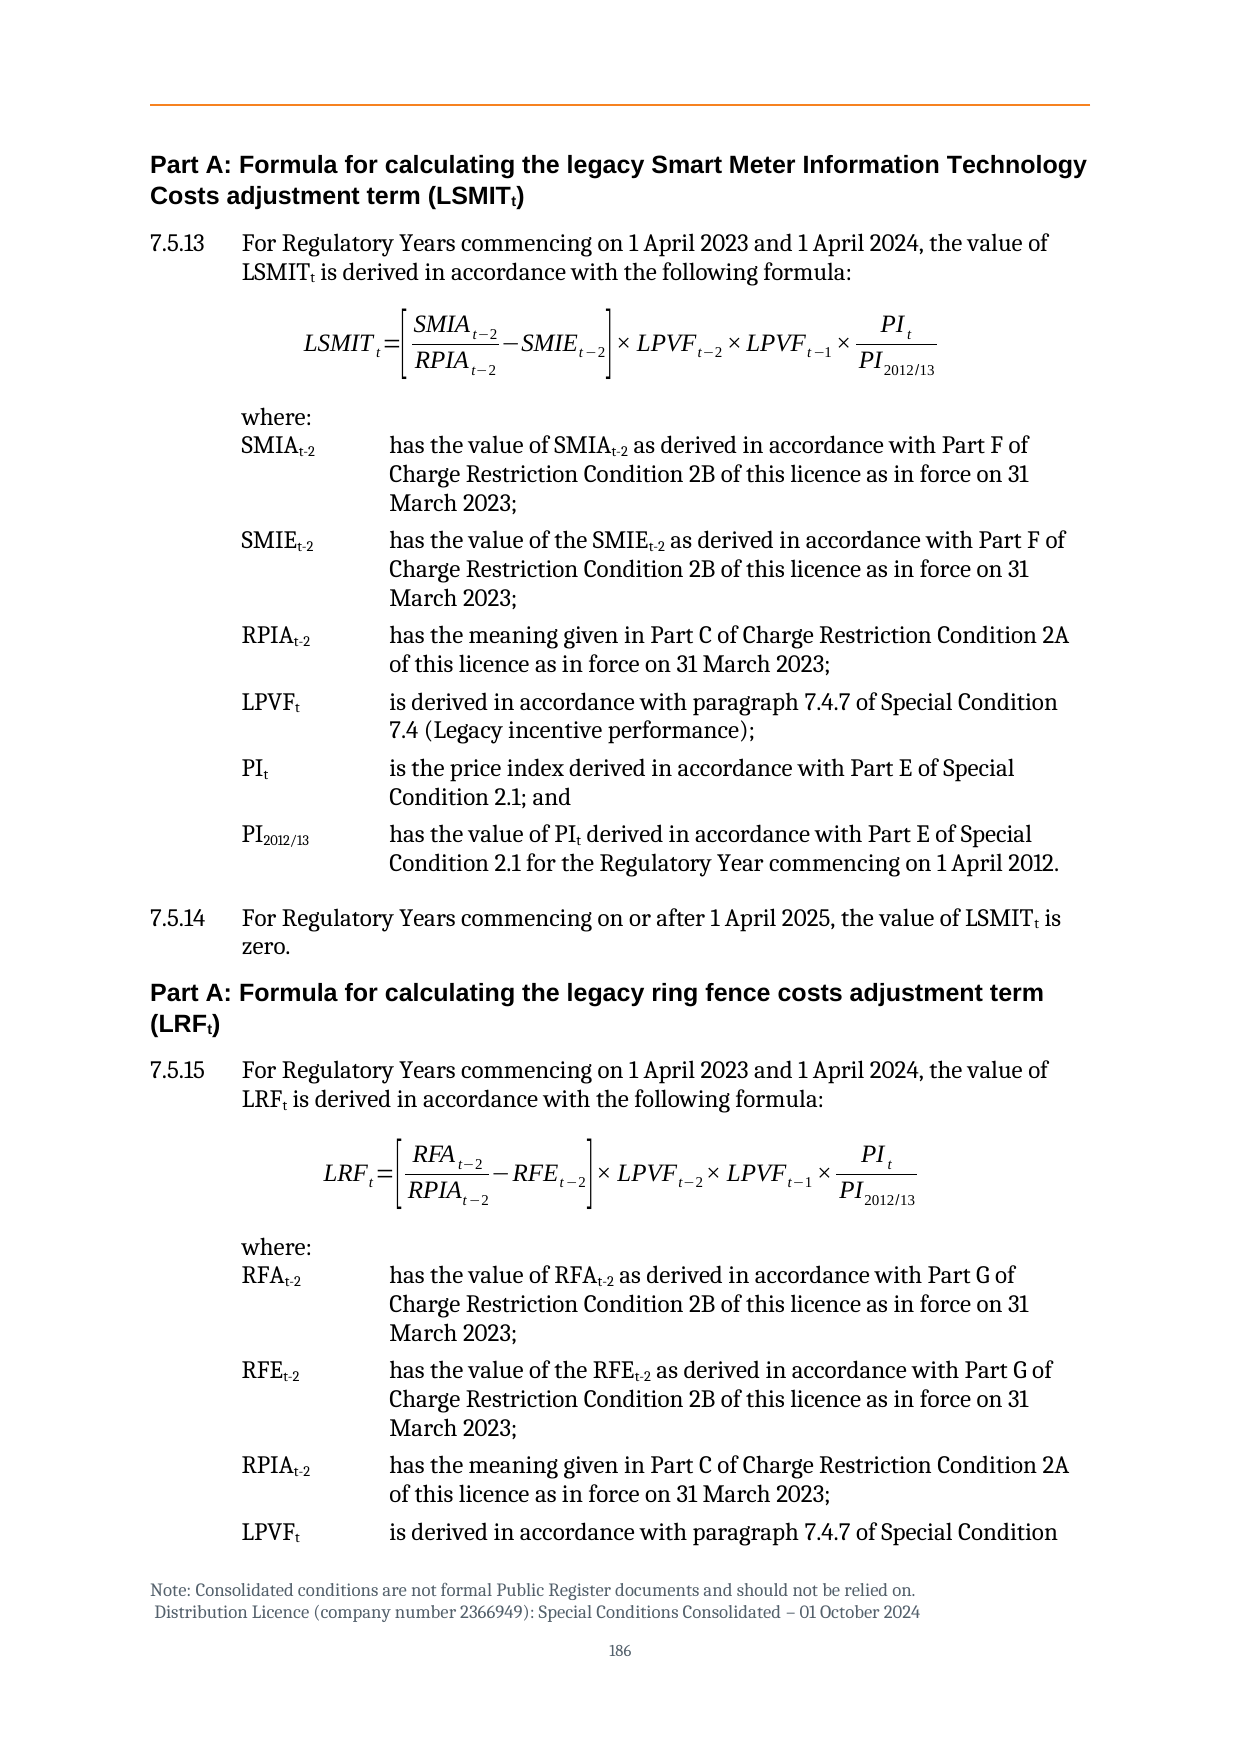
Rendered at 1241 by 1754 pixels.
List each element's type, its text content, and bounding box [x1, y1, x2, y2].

text where: [242, 1232, 1090, 1261]
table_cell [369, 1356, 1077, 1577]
text For Regulatory Years commencing on 1 April 2023 and 1 April 2024, the value of LRFt is derived in accordance with the following formula: [150, 1056, 1090, 1114]
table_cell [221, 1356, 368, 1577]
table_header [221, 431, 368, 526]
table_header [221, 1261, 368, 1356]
text For Regulatory Years commencing on 1 April 2023 and 1 April 2024, the value of LSMITt is derived in accordance with the following formula: [150, 229, 1090, 286]
text where: [242, 402, 1090, 431]
text For Regulatory Years commencing on or after 1 April 2025, the value of LSMITt is zero. [150, 903, 1090, 961]
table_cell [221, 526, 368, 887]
subtitle Formula for calculating the legacy ring fence costs adjustment term (LRFt) [150, 978, 1090, 1037]
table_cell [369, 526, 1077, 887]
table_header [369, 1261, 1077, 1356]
subtitle Formula for calculating the legacy Smart Meter Information Technology Costs adjustment term (LSMITt) [150, 150, 1090, 210]
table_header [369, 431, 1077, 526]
